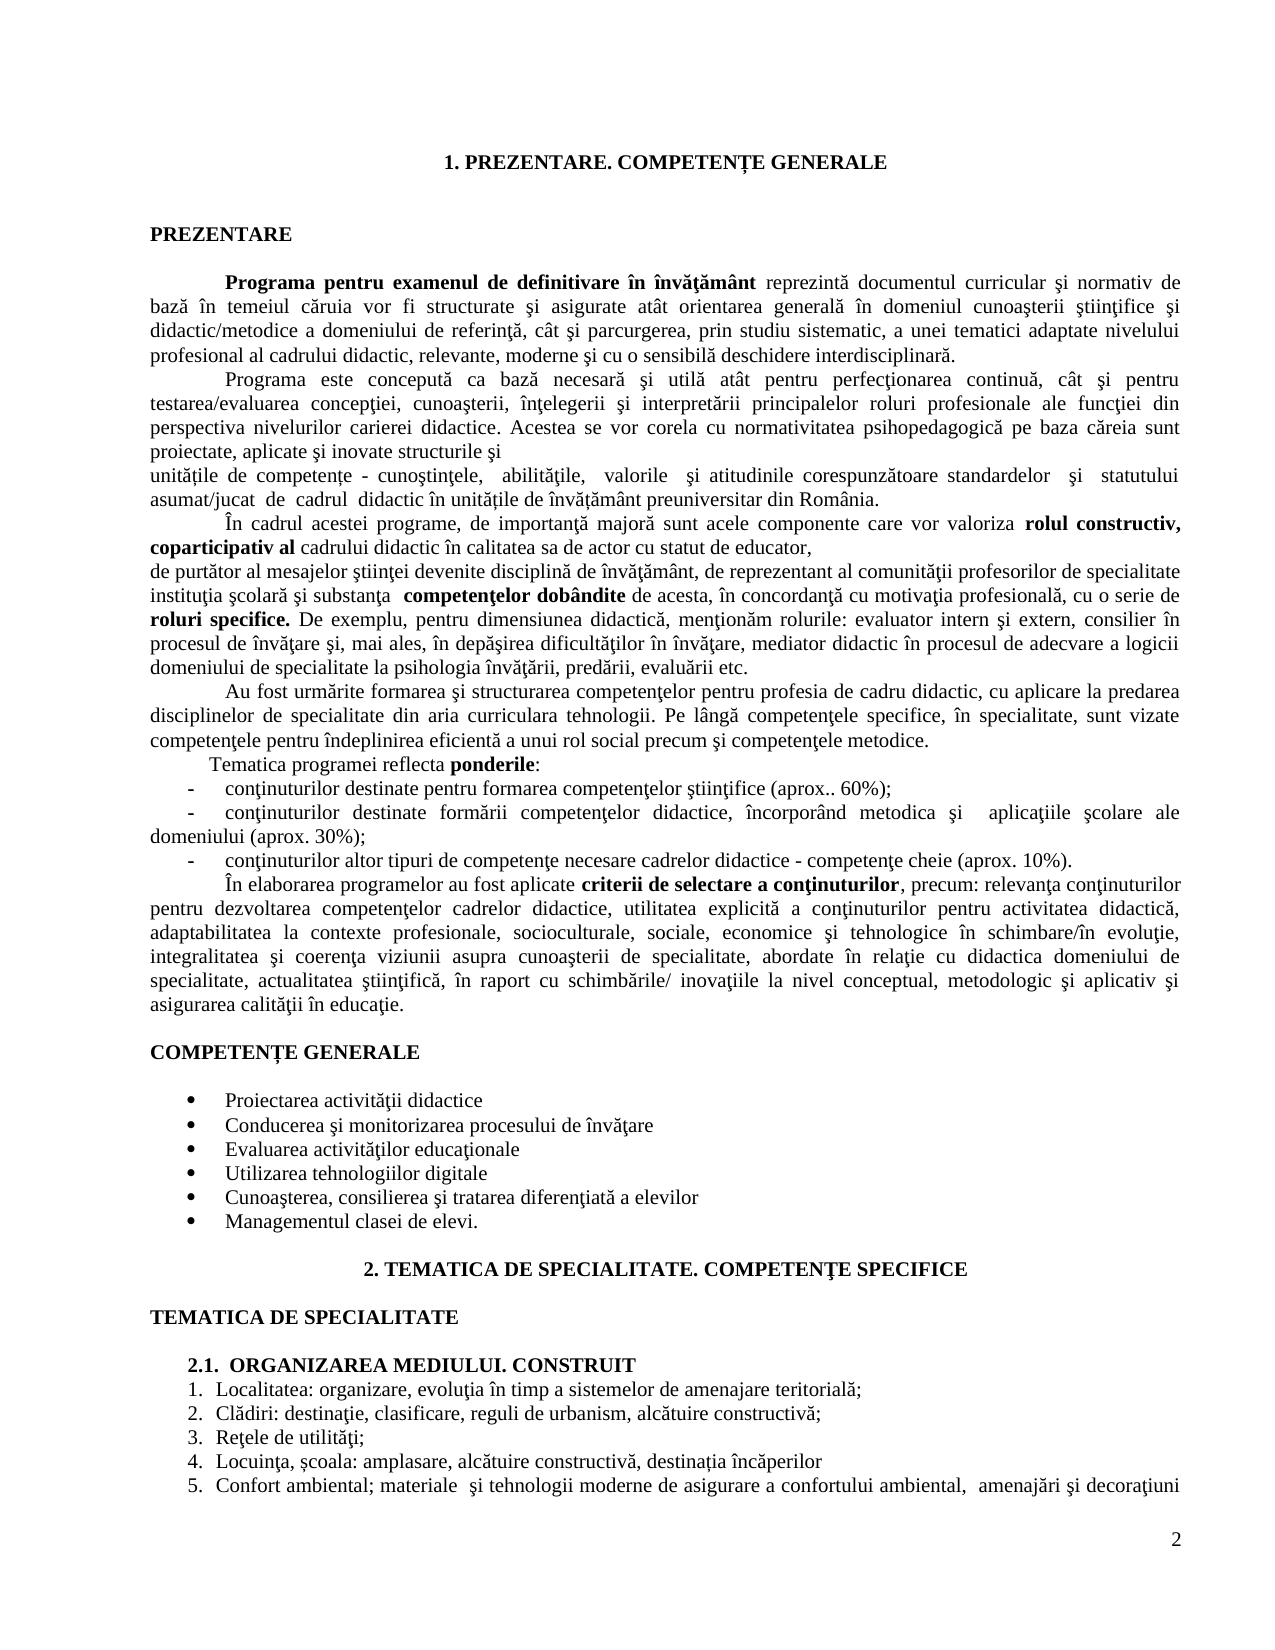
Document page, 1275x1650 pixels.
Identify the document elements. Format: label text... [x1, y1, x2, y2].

list conţinuturilor destinate formării competenţelor didactice, încorporând metodica şi aplicaţiile şcolare ale domeniului (aprox. 30%); [150, 800, 1181, 848]
text În elaborarea programelor au fost aplicate criterii de selectare a conţinuturilor, precum: relevanţa conţinuturilor pentru dezvoltarea competenţelor cadrelor didactice, utilitatea explicită a conţinuturilor pentru activitatea didactică, adaptabilitatea la contexte profesionale, socioculturale, sociale, economice şi tehnologice în schimbare/în evoluţie, integralitatea şi coerenţa viziunii asupra cunoaşterii de specialitate, abordate în relaţie cu didactica domeniului de specialitate, actualitatea ştiinţifică, în raport cu schimbările/ inovaţiile la nivel conceptual, metodologic şi aplicativ şi asigurarea calităţii în educaţie. [150, 872, 1181, 1016]
subtitle Cunoaşterea, consilierea şi tratarea diferenţiată a elevilor [187, 1185, 1181, 1209]
subtitle Proiectarea activităţii didactice [187, 1088, 1181, 1112]
list conţinuturilor destinate pentru formarea competenţelor ştiinţifice (aprox.. 60%); [187, 776, 1181, 800]
text unitățile de competențe - cunoştinţele, abilităţile, valorile şi atitudinile corespunzătoare standardelor şi statutului asumat/jucat de cadrul didactic în unitățile de învățământ preuniversitar din România. [150, 463, 1181, 511]
subtitle Utilizarea tehnologiilor digitale [187, 1161, 1181, 1185]
text TEMATICA DE SPECIALITATE [150, 1305, 1181, 1329]
text PREZENTARE [150, 222, 1181, 246]
subtitle Conducerea şi monitorizarea procesului de învăţare [187, 1112, 1181, 1137]
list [187, 1473, 1181, 1497]
list Locuinţa, școala: amplasare, alcătuire constructivă, destinația încăperilor [187, 1449, 1181, 1473]
list conţinuturilor altor tipuri de competenţe necesare cadrelor didactice - competenţe cheie (aprox. 10%). [150, 848, 1181, 872]
text COMPETENȚE GENERALE [150, 1040, 1181, 1064]
text 2.1. ORGANIZAREA MEDIULUI. CONSTRUIT [187, 1353, 1181, 1377]
text Tematica programei reflecta ponderile: [150, 752, 1181, 776]
text 1. PREZENTARE. COMPETENȚE GENERALE [150, 150, 1181, 174]
text de purtător al mesajelor ştiinţei devenite disciplină de învăţământ, de reprezentant al comunităţii profesorilor de specialitate instituţia şcolară şi substanţa competenţelor dobândite de acesta, în concordanţă cu motivaţia profesională, cu o serie de roluri specifice. De exemplu, pentru dimensiunea didactică, menţionăm rolurile: evaluator intern şi extern, consilier în procesul de învăţare şi, mai ales, în depăşirea dificultăţilor în învăţare, mediator didactic în procesul de adecvare a logicii domeniului de specialitate la psihologia învăţării, predării, evaluării etc. [150, 559, 1181, 679]
text Au fost urmărite formarea şi structurarea competenţelor pentru profesia de cadru didactic, cu aplicare la predarea disciplinelor de specialitate din aria curriculara tehnologii. Pe lângă competenţele specifice, în specialitate, sunt vizate competenţele pentru îndeplinirea eficientă a unui rol social precum şi competenţele metodice. [150, 679, 1181, 752]
list Localitatea: organizare, evoluţia în timp a sistemelor de amenajare teritorială; [187, 1377, 1181, 1401]
text Programa pentru examenul de definitivare în învăţământ reprezintă documentul curricular şi normativ de bază în temeiul căruia vor fi structurate şi asigurate atât orientarea generală în domeniul cunoaşterii ştiinţifice şi didactic/metodice a domeniului de referinţă, cât şi parcurgerea, prin studiu sistematic, a unei tematici adaptate nivelului profesional al cadrului didactic, relevante, moderne şi cu o sensibilă deschidere interdisciplinară. [150, 270, 1181, 367]
text 2. TEMATICA DE SPECIALITATE. COMPETENŢE SPECIFICE [150, 1257, 1181, 1281]
subtitle Managementul clasei de elevi. [187, 1209, 1181, 1233]
list Clădiri: destinaţie, clasificare, reguli de urbanism, alcătuire constructivă; [187, 1401, 1181, 1425]
text Programa este concepută ca bază necesară şi utilă atât pentru perfecţionarea continuă, cât şi pentru testarea/evaluarea concepţiei, cunoaşterii, înţelegerii şi interpretării principalelor roluri profesionale ale funcţiei din perspectiva nivelurilor carierei didactice. Acestea se vor corela cu normativitatea psihopedagogică pe baza căreia sunt proiectate, aplicate şi inovate structurile şi [150, 367, 1181, 463]
text În cadrul acestei programe, de importanţă majoră sunt acele componente care vor valoriza rolul constructiv, coparticipativ al cadrului didactic în calitatea sa de actor cu statut de educator, [150, 511, 1181, 559]
list Reţele de utilităţi; [187, 1425, 1181, 1449]
subtitle Evaluarea activităţilor educaţionale [187, 1137, 1181, 1161]
